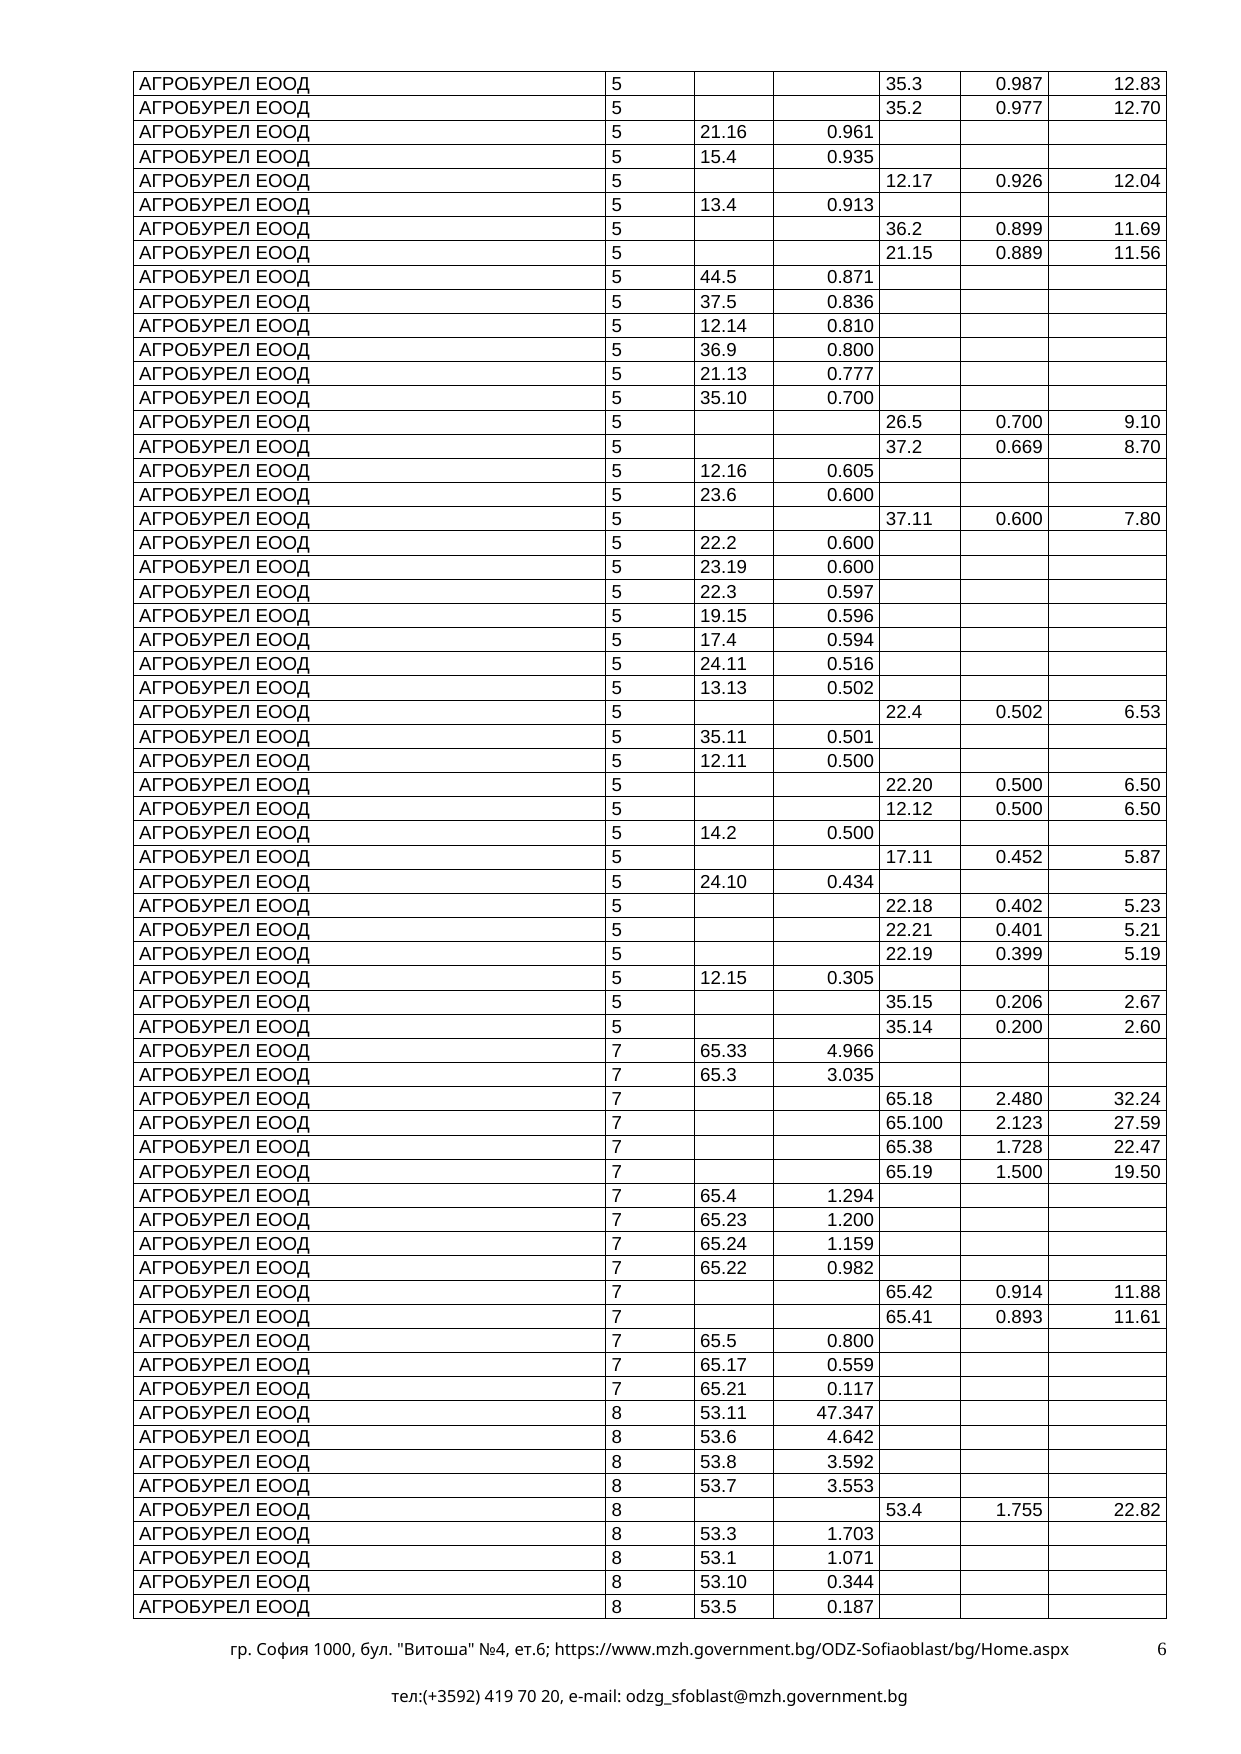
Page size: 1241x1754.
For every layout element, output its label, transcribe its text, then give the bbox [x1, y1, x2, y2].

table_cell 6.53 [1049, 701, 1166, 724]
table_cell [695, 846, 773, 869]
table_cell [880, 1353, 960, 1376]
table_cell [695, 1136, 773, 1159]
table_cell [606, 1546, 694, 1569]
table_cell [1049, 604, 1166, 627]
table_cell 0.700 [961, 411, 1048, 434]
table_cell [1049, 580, 1166, 603]
table_cell [961, 145, 1048, 168]
table_cell [961, 459, 1048, 482]
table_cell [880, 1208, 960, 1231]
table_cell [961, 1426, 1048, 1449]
table_cell 5.21 [1049, 918, 1166, 941]
table_cell [695, 894, 773, 917]
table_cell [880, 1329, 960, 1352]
table_cell 5 [606, 725, 694, 748]
table_cell АГРОБУРЕЛ ЕООД [134, 1160, 605, 1183]
table_cell 8.70 [1049, 435, 1166, 458]
table_cell [1049, 725, 1166, 748]
table_cell 0.913 [774, 193, 879, 216]
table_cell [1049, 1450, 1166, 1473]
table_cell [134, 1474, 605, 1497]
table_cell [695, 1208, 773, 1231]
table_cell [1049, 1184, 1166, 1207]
table_cell 13.13 [695, 676, 773, 699]
table_cell [961, 604, 1048, 627]
table_cell [695, 1160, 773, 1183]
table_cell 22.4 [880, 701, 960, 724]
table_cell АГРОБУРЕЛ ЕООД [134, 991, 605, 1014]
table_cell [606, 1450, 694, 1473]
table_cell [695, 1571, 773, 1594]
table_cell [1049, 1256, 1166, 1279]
table_cell [1049, 531, 1166, 554]
table_cell [774, 411, 879, 434]
table_cell 5 [606, 701, 694, 724]
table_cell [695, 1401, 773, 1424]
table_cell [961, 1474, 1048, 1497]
table_cell 0.434 [774, 870, 879, 893]
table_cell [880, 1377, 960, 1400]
table_cell 5 [606, 604, 694, 627]
table_cell 0.200 [961, 1015, 1048, 1038]
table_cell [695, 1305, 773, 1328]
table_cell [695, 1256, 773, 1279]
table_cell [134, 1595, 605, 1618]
table_cell 1.500 [961, 1160, 1048, 1183]
table_cell 7.80 [1049, 507, 1166, 530]
table_cell 5 [606, 362, 694, 385]
table_cell 5 [606, 96, 694, 119]
table_cell [1049, 628, 1166, 651]
table_cell 0.594 [774, 628, 879, 651]
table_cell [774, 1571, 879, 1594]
table_cell 0.600 [774, 483, 879, 506]
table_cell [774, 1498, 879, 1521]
table_cell [695, 169, 773, 192]
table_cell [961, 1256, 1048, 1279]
table_cell [695, 701, 773, 724]
table_cell [961, 1039, 1048, 1062]
table_cell 27.59 [1049, 1111, 1166, 1134]
table_cell 22.18 [880, 894, 960, 917]
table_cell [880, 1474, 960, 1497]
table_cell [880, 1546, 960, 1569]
table_cell [774, 241, 879, 264]
table_cell [961, 628, 1048, 651]
table_cell [695, 96, 773, 119]
table_cell 5 [606, 531, 694, 554]
table_cell 0.777 [774, 362, 879, 385]
table_cell 22.20 [880, 773, 960, 796]
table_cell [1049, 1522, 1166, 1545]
table_cell АГРОБУРЕЛ ЕООД [134, 72, 605, 95]
table_cell 5 [606, 338, 694, 361]
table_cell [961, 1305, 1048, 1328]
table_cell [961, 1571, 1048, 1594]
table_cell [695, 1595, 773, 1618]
table_cell 65.3 [695, 1063, 773, 1086]
table_cell 5 [606, 942, 694, 965]
table_cell [1049, 338, 1166, 361]
table_cell 0.600 [774, 556, 879, 579]
table_cell 11.69 [1049, 217, 1166, 240]
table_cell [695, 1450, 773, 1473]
table_cell [1049, 290, 1166, 313]
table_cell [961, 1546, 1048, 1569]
table_cell 21.15 [880, 241, 960, 264]
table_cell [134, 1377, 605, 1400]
table_cell [880, 966, 960, 989]
table_cell [1049, 870, 1166, 893]
table_cell [774, 1111, 879, 1134]
table_cell АГРОБУРЕЛ ЕООД [134, 1015, 605, 1038]
table_cell АГРОБУРЕЛ ЕООД [134, 725, 605, 748]
table_cell [1049, 821, 1166, 844]
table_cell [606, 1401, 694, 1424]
table_cell 36.2 [880, 217, 960, 240]
table_cell 0.399 [961, 942, 1048, 965]
table_cell АГРОБУРЕЛ ЕООД [134, 1039, 605, 1062]
table_cell 6.50 [1049, 797, 1166, 820]
table_cell [961, 266, 1048, 289]
table_cell [695, 773, 773, 796]
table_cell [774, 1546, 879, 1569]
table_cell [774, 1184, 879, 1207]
table_cell АГРОБУРЕЛ ЕООД [134, 338, 605, 361]
table_cell АГРОБУРЕЛ ЕООД [134, 821, 605, 844]
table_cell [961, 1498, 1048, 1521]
table_cell АГРОБУРЕЛ ЕООД [134, 556, 605, 579]
table_cell [1049, 652, 1166, 675]
table_cell 11.56 [1049, 241, 1166, 264]
table_cell [880, 821, 960, 844]
table_cell [880, 580, 960, 603]
table_cell 17.4 [695, 628, 773, 651]
table_cell [961, 556, 1048, 579]
table_cell [961, 749, 1048, 772]
table_cell АГРОБУРЕЛ ЕООД [134, 1136, 605, 1159]
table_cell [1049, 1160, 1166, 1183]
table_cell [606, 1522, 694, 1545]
table_cell 5 [606, 193, 694, 216]
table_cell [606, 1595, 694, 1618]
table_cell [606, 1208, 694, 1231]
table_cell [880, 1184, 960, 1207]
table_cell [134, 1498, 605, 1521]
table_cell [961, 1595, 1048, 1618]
table_cell 35.15 [880, 991, 960, 1014]
table_cell 12.11 [695, 749, 773, 772]
table_cell 22.47 [1049, 1136, 1166, 1159]
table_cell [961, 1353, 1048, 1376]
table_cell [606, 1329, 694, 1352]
table_cell 5 [606, 241, 694, 264]
table_cell [880, 652, 960, 675]
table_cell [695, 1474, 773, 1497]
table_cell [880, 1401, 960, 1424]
table_cell [1049, 556, 1166, 579]
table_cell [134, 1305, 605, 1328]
table_cell [774, 942, 879, 965]
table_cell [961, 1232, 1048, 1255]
table_cell [774, 1160, 879, 1183]
table_cell [880, 870, 960, 893]
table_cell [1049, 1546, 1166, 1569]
table_cell [695, 797, 773, 820]
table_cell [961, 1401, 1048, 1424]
table_cell [1049, 676, 1166, 699]
table_cell 0.501 [774, 725, 879, 748]
table_cell 0.502 [961, 701, 1048, 724]
table_cell 7 [606, 1111, 694, 1134]
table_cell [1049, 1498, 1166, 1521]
table_cell 5 [606, 846, 694, 869]
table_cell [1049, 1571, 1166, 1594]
table_cell 9.10 [1049, 411, 1166, 434]
table_cell [774, 217, 879, 240]
table_cell [880, 604, 960, 627]
table_cell 5 [606, 773, 694, 796]
table_cell 22.19 [880, 942, 960, 965]
table_cell [880, 556, 960, 579]
table_cell [774, 797, 879, 820]
table_cell [880, 676, 960, 699]
table_cell 12.70 [1049, 96, 1166, 119]
table_cell 7 [606, 1087, 694, 1110]
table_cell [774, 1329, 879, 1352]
table_cell [880, 266, 960, 289]
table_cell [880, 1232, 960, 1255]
table_cell [880, 121, 960, 144]
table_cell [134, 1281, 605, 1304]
table_cell [961, 1063, 1048, 1086]
table_cell АГРОБУРЕЛ ЕООД [134, 1063, 605, 1086]
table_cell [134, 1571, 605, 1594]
table_cell [774, 701, 879, 724]
table_cell 5 [606, 314, 694, 337]
table_cell 5 [606, 459, 694, 482]
table_cell 0.871 [774, 266, 879, 289]
table_cell АГРОБУРЕЛ ЕООД [134, 362, 605, 385]
table_cell [880, 362, 960, 385]
table_cell 36.9 [695, 338, 773, 361]
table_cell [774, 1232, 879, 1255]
table_cell 0.516 [774, 652, 879, 675]
table_cell [1049, 966, 1166, 989]
table_cell 0.810 [774, 314, 879, 337]
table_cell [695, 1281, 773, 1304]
table_cell 35.2 [880, 96, 960, 119]
table_cell 37.5 [695, 290, 773, 313]
table_cell 44.5 [695, 266, 773, 289]
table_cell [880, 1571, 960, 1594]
table_cell [1049, 145, 1166, 168]
table_cell 32.24 [1049, 1087, 1166, 1110]
table_cell АГРОБУРЕЛ ЕООД [134, 1111, 605, 1134]
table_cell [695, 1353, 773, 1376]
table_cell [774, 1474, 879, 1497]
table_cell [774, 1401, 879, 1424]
table_cell 0.987 [961, 72, 1048, 95]
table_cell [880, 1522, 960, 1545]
table_cell 5.23 [1049, 894, 1166, 917]
table_cell [1049, 1063, 1166, 1086]
table_cell [1049, 266, 1166, 289]
table_cell [695, 942, 773, 965]
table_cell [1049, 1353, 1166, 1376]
table_cell 5 [606, 797, 694, 820]
table_cell [695, 217, 773, 240]
table_cell АГРОБУРЕЛ ЕООД [134, 773, 605, 796]
table_cell 37.2 [880, 435, 960, 458]
table_cell 24.10 [695, 870, 773, 893]
table_cell [880, 145, 960, 168]
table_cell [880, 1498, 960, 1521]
table_cell [880, 483, 960, 506]
table_cell АГРОБУРЕЛ ЕООД [134, 676, 605, 699]
table_cell [961, 580, 1048, 603]
table_cell [1049, 121, 1166, 144]
table_cell АГРОБУРЕЛ ЕООД [134, 894, 605, 917]
table_cell 0.926 [961, 169, 1048, 192]
table_cell [695, 991, 773, 1014]
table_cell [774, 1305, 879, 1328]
table_cell 5 [606, 580, 694, 603]
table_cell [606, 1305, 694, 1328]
table_cell 5 [606, 290, 694, 313]
table_cell АГРОБУРЕЛ ЕООД [134, 797, 605, 820]
table_cell [695, 918, 773, 941]
table_cell [961, 483, 1048, 506]
table_cell 0.669 [961, 435, 1048, 458]
table_cell [774, 773, 879, 796]
table_cell [880, 628, 960, 651]
table_cell 5 [606, 991, 694, 1014]
table_cell АГРОБУРЕЛ ЕООД [134, 846, 605, 869]
table_cell АГРОБУРЕЛ ЕООД [134, 217, 605, 240]
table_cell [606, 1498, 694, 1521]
table_cell 0.452 [961, 846, 1048, 869]
table_cell 23.6 [695, 483, 773, 506]
table_cell АГРОБУРЕЛ ЕООД [134, 193, 605, 216]
table_cell [695, 241, 773, 264]
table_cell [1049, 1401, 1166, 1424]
table_cell 7 [606, 1136, 694, 1159]
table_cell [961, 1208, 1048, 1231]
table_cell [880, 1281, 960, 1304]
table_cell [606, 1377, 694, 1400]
table_cell 5 [606, 169, 694, 192]
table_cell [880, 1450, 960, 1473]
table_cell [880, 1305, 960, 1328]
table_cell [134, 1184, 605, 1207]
table_cell АГРОБУРЕЛ ЕООД [134, 435, 605, 458]
table_cell 12.14 [695, 314, 773, 337]
table_cell 12.15 [695, 966, 773, 989]
table_cell [695, 411, 773, 434]
table_cell 0.500 [961, 773, 1048, 796]
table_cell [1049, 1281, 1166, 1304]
table_cell 7 [606, 1063, 694, 1086]
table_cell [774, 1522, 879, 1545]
table_cell [880, 749, 960, 772]
table_cell [880, 459, 960, 482]
table_cell 5 [606, 507, 694, 530]
table_cell 5 [606, 386, 694, 409]
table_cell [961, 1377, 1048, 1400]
table_cell 12.12 [880, 797, 960, 820]
table_cell [1049, 362, 1166, 385]
table_cell 5 [606, 217, 694, 240]
table_cell 0.500 [774, 821, 879, 844]
table_cell АГРОБУРЕЛ ЕООД [134, 870, 605, 893]
table_cell 14.2 [695, 821, 773, 844]
table_cell 65.33 [695, 1039, 773, 1062]
table_cell [774, 918, 879, 941]
table_cell [961, 652, 1048, 675]
table_cell 12.17 [880, 169, 960, 192]
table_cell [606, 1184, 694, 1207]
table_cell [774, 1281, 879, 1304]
table_cell 7 [606, 1160, 694, 1183]
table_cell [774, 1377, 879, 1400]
table_cell 0.500 [961, 797, 1048, 820]
table_cell 7 [606, 1039, 694, 1062]
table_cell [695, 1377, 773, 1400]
table_cell 0.600 [774, 531, 879, 554]
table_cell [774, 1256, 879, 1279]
table_cell 24.11 [695, 652, 773, 675]
table_cell 12.04 [1049, 169, 1166, 192]
table_cell [880, 290, 960, 313]
table_cell АГРОБУРЕЛ ЕООД [134, 628, 605, 651]
table_cell 22.3 [695, 580, 773, 603]
table_cell 0.500 [774, 749, 879, 772]
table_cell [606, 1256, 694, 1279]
table_cell 65.100 [880, 1111, 960, 1134]
table_cell [774, 846, 879, 869]
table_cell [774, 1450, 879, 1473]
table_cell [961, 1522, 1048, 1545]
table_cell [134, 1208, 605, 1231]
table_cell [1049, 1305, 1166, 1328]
table_cell 26.5 [880, 411, 960, 434]
table_cell 0.836 [774, 290, 879, 313]
table_cell 5.19 [1049, 942, 1166, 965]
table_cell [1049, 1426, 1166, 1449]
table_cell 0.961 [774, 121, 879, 144]
table_cell [774, 991, 879, 1014]
table_cell [1049, 483, 1166, 506]
table_cell [695, 1087, 773, 1110]
table_cell [774, 169, 879, 192]
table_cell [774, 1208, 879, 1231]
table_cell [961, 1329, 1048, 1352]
table_cell 0.605 [774, 459, 879, 482]
table_cell 0.889 [961, 241, 1048, 264]
table_cell 12.16 [695, 459, 773, 482]
table_cell АГРОБУРЕЛ ЕООД [134, 942, 605, 965]
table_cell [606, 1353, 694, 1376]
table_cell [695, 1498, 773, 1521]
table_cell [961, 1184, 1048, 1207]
table_cell АГРОБУРЕЛ ЕООД [134, 121, 605, 144]
table_cell [1049, 1039, 1166, 1062]
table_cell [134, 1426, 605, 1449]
table_cell АГРОБУРЕЛ ЕООД [134, 531, 605, 554]
table_cell 0.402 [961, 894, 1048, 917]
table_cell [961, 386, 1048, 409]
table_cell 5 [606, 483, 694, 506]
table_cell 5 [606, 652, 694, 675]
table_cell 0.305 [774, 966, 879, 989]
table_cell АГРОБУРЕЛ ЕООД [134, 290, 605, 313]
table_cell [695, 72, 773, 95]
table_cell 0.206 [961, 991, 1048, 1014]
table_cell [961, 290, 1048, 313]
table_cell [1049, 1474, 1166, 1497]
table_cell [695, 435, 773, 458]
table_cell АГРОБУРЕЛ ЕООД [134, 604, 605, 627]
table_cell [961, 725, 1048, 748]
table_cell [961, 676, 1048, 699]
table_cell 1.728 [961, 1136, 1048, 1159]
table_cell 65.18 [880, 1087, 960, 1110]
table_cell [774, 72, 879, 95]
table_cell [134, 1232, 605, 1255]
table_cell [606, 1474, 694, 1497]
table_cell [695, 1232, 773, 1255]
table_cell 0.977 [961, 96, 1048, 119]
table_cell 0.935 [774, 145, 879, 168]
table_cell АГРОБУРЕЛ ЕООД [134, 169, 605, 192]
table_cell 15.4 [695, 145, 773, 168]
table_cell 22.21 [880, 918, 960, 941]
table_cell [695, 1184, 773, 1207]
table_cell 5.87 [1049, 846, 1166, 869]
table_cell 19.15 [695, 604, 773, 627]
table_cell АГРОБУРЕЛ ЕООД [134, 701, 605, 724]
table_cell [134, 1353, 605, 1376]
table_cell АГРОБУРЕЛ ЕООД [134, 96, 605, 119]
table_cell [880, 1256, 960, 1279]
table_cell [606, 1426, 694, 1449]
table_cell 0.600 [961, 507, 1048, 530]
table_cell 65.19 [880, 1160, 960, 1183]
table_cell 12.83 [1049, 72, 1166, 95]
table_cell [880, 1063, 960, 1086]
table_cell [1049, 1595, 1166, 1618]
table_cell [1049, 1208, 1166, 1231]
table_cell 13.4 [695, 193, 773, 216]
table_cell 0.800 [774, 338, 879, 361]
table_cell 2.123 [961, 1111, 1048, 1134]
table_cell 5 [606, 72, 694, 95]
table_cell 22.2 [695, 531, 773, 554]
table_cell АГРОБУРЕЛ ЕООД [134, 314, 605, 337]
table_cell [774, 1136, 879, 1159]
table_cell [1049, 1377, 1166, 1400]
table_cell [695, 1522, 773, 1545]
table_cell [1049, 314, 1166, 337]
table_cell 0.700 [774, 386, 879, 409]
table_cell 2.480 [961, 1087, 1048, 1110]
table_cell [1049, 749, 1166, 772]
table_cell 5 [606, 918, 694, 941]
table_cell [961, 338, 1048, 361]
table_cell 6.50 [1049, 773, 1166, 796]
table_cell 0.597 [774, 580, 879, 603]
table_cell [961, 531, 1048, 554]
table_cell 2.60 [1049, 1015, 1166, 1038]
table_cell [880, 193, 960, 216]
table_cell [961, 121, 1048, 144]
table_cell [774, 507, 879, 530]
table_cell [880, 1039, 960, 1062]
table_cell [961, 821, 1048, 844]
table_cell АГРОБУРЕЛ ЕООД [134, 918, 605, 941]
table_cell 0.502 [774, 676, 879, 699]
table_cell [880, 314, 960, 337]
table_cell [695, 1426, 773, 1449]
table_cell АГРОБУРЕЛ ЕООД [134, 749, 605, 772]
table_cell [961, 966, 1048, 989]
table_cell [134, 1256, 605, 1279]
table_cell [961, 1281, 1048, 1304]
table_cell АГРОБУРЕЛ ЕООД [134, 483, 605, 506]
table_cell АГРОБУРЕЛ ЕООД [134, 411, 605, 434]
table_cell 21.16 [695, 121, 773, 144]
table_cell 5 [606, 821, 694, 844]
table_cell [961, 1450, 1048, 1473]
table_cell 5 [606, 556, 694, 579]
table_cell 35.10 [695, 386, 773, 409]
table_cell 5 [606, 894, 694, 917]
table_cell 3.035 [774, 1063, 879, 1086]
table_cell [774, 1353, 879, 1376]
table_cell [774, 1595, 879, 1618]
table_cell 0.596 [774, 604, 879, 627]
table_cell АГРОБУРЕЛ ЕООД [134, 1087, 605, 1110]
table_cell [774, 1087, 879, 1110]
table_cell 35.3 [880, 72, 960, 95]
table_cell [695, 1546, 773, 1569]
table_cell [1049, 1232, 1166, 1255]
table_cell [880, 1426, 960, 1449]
table_cell 23.19 [695, 556, 773, 579]
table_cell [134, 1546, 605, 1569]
table_cell [695, 507, 773, 530]
table_cell [1049, 386, 1166, 409]
table_cell АГРОБУРЕЛ ЕООД [134, 386, 605, 409]
table_cell 5 [606, 266, 694, 289]
table_cell [1049, 459, 1166, 482]
table_cell 5 [606, 435, 694, 458]
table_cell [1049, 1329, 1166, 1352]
table_cell 37.11 [880, 507, 960, 530]
table_cell 5 [606, 121, 694, 144]
table_cell 35.14 [880, 1015, 960, 1038]
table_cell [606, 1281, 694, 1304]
table_cell АГРОБУРЕЛ ЕООД [134, 266, 605, 289]
table_cell 5 [606, 966, 694, 989]
table_cell [961, 314, 1048, 337]
table_cell 0.899 [961, 217, 1048, 240]
table_cell 4.966 [774, 1039, 879, 1062]
table_cell [961, 870, 1048, 893]
table_cell [774, 894, 879, 917]
table_cell 5 [606, 145, 694, 168]
table_cell 5 [606, 870, 694, 893]
table_cell 5 [606, 1015, 694, 1038]
table_cell АГРОБУРЕЛ ЕООД [134, 580, 605, 603]
table_cell АГРОБУРЕЛ ЕООД [134, 459, 605, 482]
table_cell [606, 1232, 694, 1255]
table_cell [961, 362, 1048, 385]
table_cell АГРОБУРЕЛ ЕООД [134, 507, 605, 530]
table_cell [880, 725, 960, 748]
table_cell 5 [606, 628, 694, 651]
table_cell [774, 1015, 879, 1038]
table_cell [695, 1015, 773, 1038]
table_cell [774, 96, 879, 119]
table_cell [961, 193, 1048, 216]
table_cell [774, 435, 879, 458]
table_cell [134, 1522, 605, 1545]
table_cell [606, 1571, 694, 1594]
table_cell АГРОБУРЕЛ ЕООД [134, 652, 605, 675]
table_cell 17.11 [880, 846, 960, 869]
table_cell [695, 1111, 773, 1134]
table_cell [880, 531, 960, 554]
table_cell 5 [606, 411, 694, 434]
table_cell АГРОБУРЕЛ ЕООД [134, 241, 605, 264]
table_cell [880, 386, 960, 409]
table_cell АГРОБУРЕЛ ЕООД [134, 966, 605, 989]
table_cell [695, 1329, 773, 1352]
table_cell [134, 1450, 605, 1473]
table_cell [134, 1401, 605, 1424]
table_cell [1049, 193, 1166, 216]
table_cell 2.67 [1049, 991, 1166, 1014]
table_cell 21.13 [695, 362, 773, 385]
table_cell 5 [606, 676, 694, 699]
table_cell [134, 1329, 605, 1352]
table_cell [880, 338, 960, 361]
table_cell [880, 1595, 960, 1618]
table_cell 65.38 [880, 1136, 960, 1159]
table_cell 35.11 [695, 725, 773, 748]
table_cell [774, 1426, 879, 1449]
table_cell 5 [606, 749, 694, 772]
table_cell АГРОБУРЕЛ ЕООД [134, 145, 605, 168]
table_cell 0.401 [961, 918, 1048, 941]
